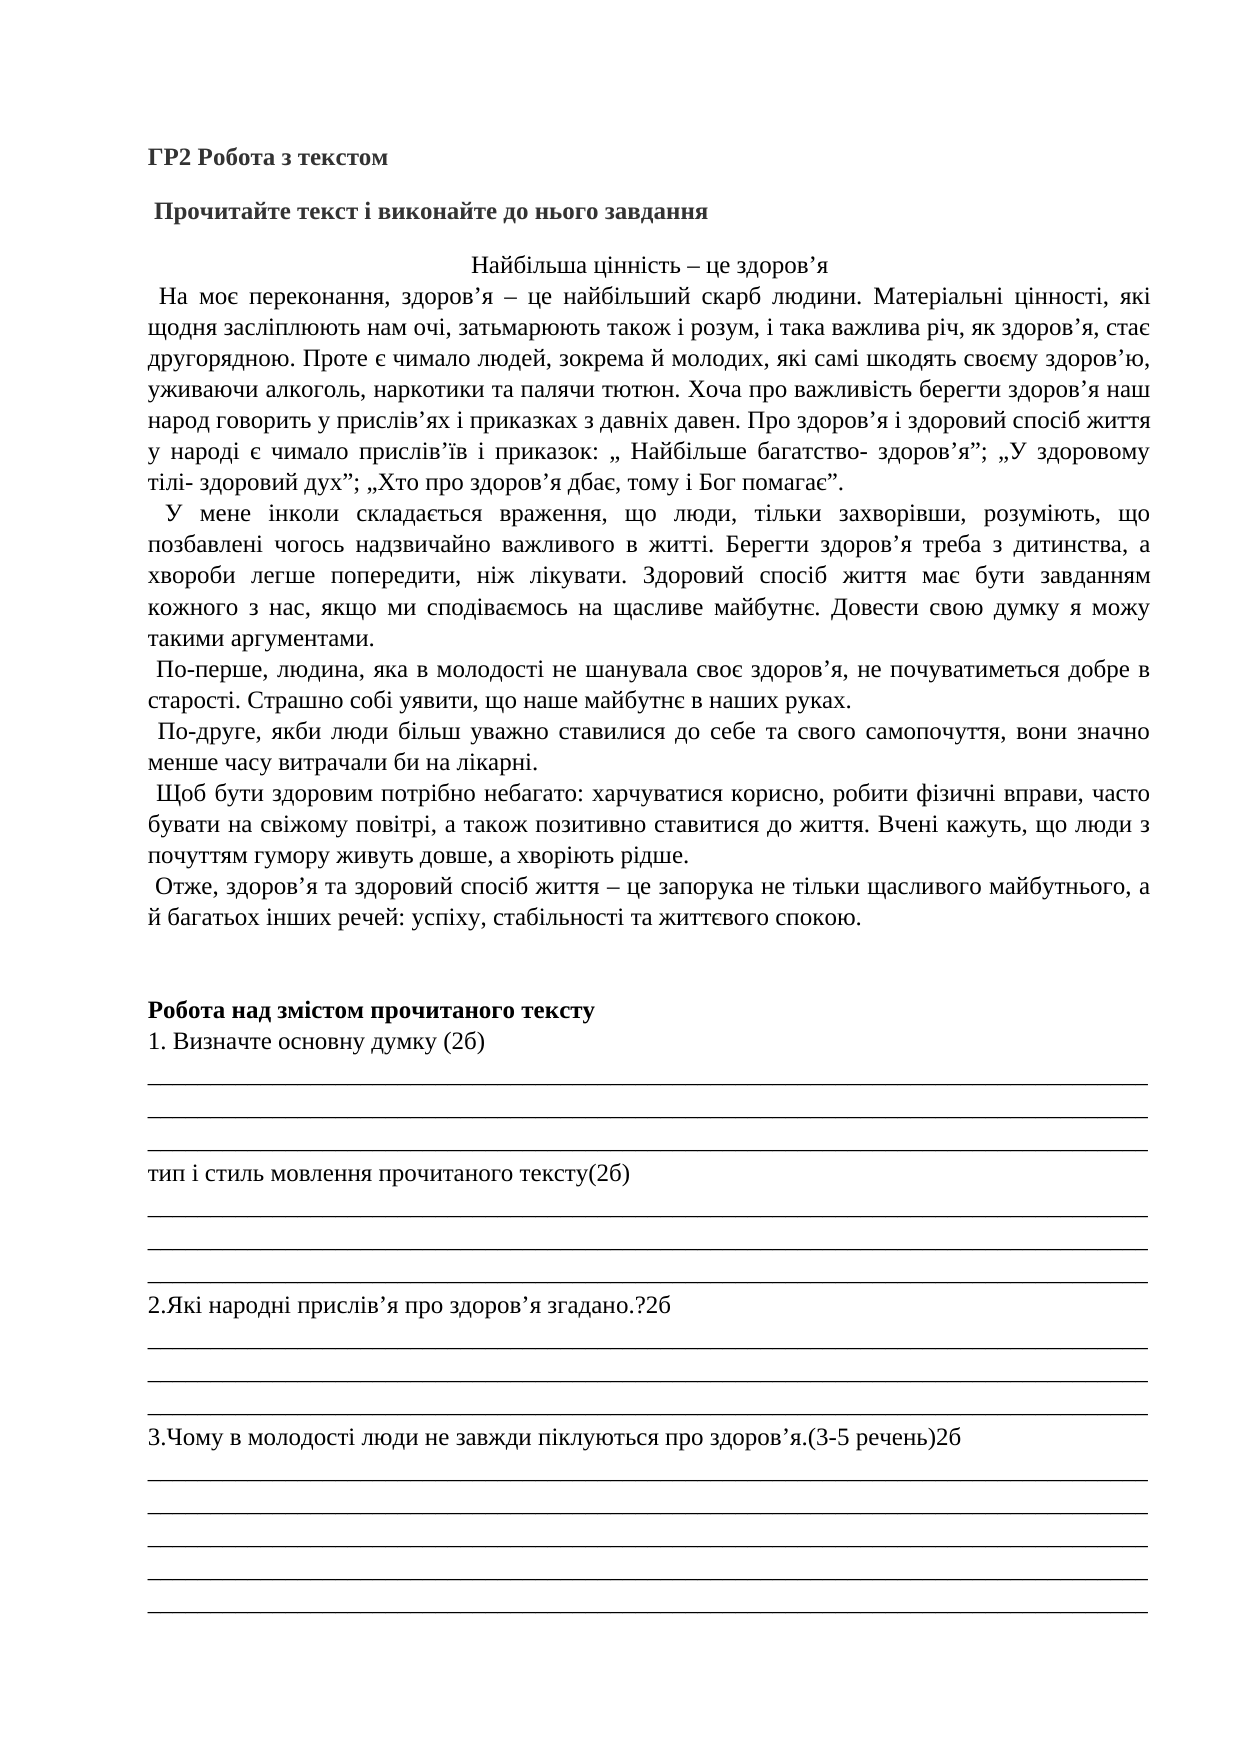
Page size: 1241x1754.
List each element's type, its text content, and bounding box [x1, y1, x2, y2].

text тип і стиль мовлення прочитаного тексту(2б) ________________________________________________________________________________ ________________________________________________________________________________________________________________________________________________________________ [148, 1158, 1152, 1286]
text У мене інколи складається враження, що люди, тільки захворівши, розуміють, що позбавлені чогось надзвичайно важливого в житті. Берегти здоров’я треба з дитинства, а хвороби легше попередити, ніж лікувати. Здоровий спосіб життя має бути завданням кожного з нас, якщо ми сподіваємось на щасливе майбутнє. Довести свою думку я можу такими аргументами. [148, 498, 1152, 651]
text 1. Визначте основну думку (2б) ________________________________________________________________________________________________________________________________________________________________________________________________________________________________________________ [148, 1026, 1152, 1154]
text Отже, здоров’я та здоровий спосіб життя – це запорука не тільки щасливого майбутнього, а й багатьох інших речей: успіху, стабільності та життєвого спокою. [148, 871, 1152, 931]
text По-друге, якби люди більш уважно ставилися до себе та свого самопочуття, вони значно менше часу витрачали би на лікарні. [148, 716, 1152, 776]
text 3.Чому в молодості люди не завжди піклуються про здоров’я.(3-5 речень)2б [148, 1422, 1152, 1451]
text ________________________________________________________________________________________________________________________________________________________________________________________________________________________________________________ [148, 1323, 1152, 1418]
text На моє переконання, здоров’я – це найбільший скарб людини. Матеріальні цінності, які щодня засліплюють нам очі, затьмарюють також і розум, і така важлива річ, як здоров’я, стає другорядною. Проте є чимало людей, зокрема й молодих, які самі шкодять своєму здоров’ю, уживаючи алкоголь, наркотики та палячи тютюн. Хоча про важливість берегти здоров’я наш народ говорить у прислів’ях і приказках з давніх давен. Про здоров’я і здоровий спосіб життя у народі є чимало прислів’їв і приказок: „ Найбільше багатство- здоров’я”; „У здоровому тілі- здоровий дух”; „Хто про здоров’я дбає, тому і Бог помагає”. [148, 281, 1152, 496]
text 2.Які народні прислів’я про здоров’я згадано.?2б [148, 1290, 1152, 1319]
text Прочитайте текст і виконайте до нього завдання [148, 196, 1152, 225]
text Щоб бути здоровим потрібно небагато: харчуватися корисно, робити фізичні вправи, часто бувати на свіжому повітрі, а також позитивно ставитися до життя. Вчені кажуть, що люди з почуттям гумору живуть довше, а хворіють рідше. [148, 778, 1152, 869]
text ГР2 Робота з текстом [148, 142, 1152, 171]
text Найбільша цінність – це здоров’я [148, 250, 1152, 279]
text По-перше, людина, яка в молодості не шанувала своє здоров’я, не почуватиметься добре в старості. Страшно собі уявити, що наше майбутнє в наших руках. [148, 654, 1152, 713]
text Робота над змістом прочитаного тексту [148, 995, 1152, 1024]
text ________________________________________________________________________________________________________________________________________________________________________________________________________________________________________________________________________________________________________________________________________________________________________________________________________________ [148, 1455, 1152, 1616]
